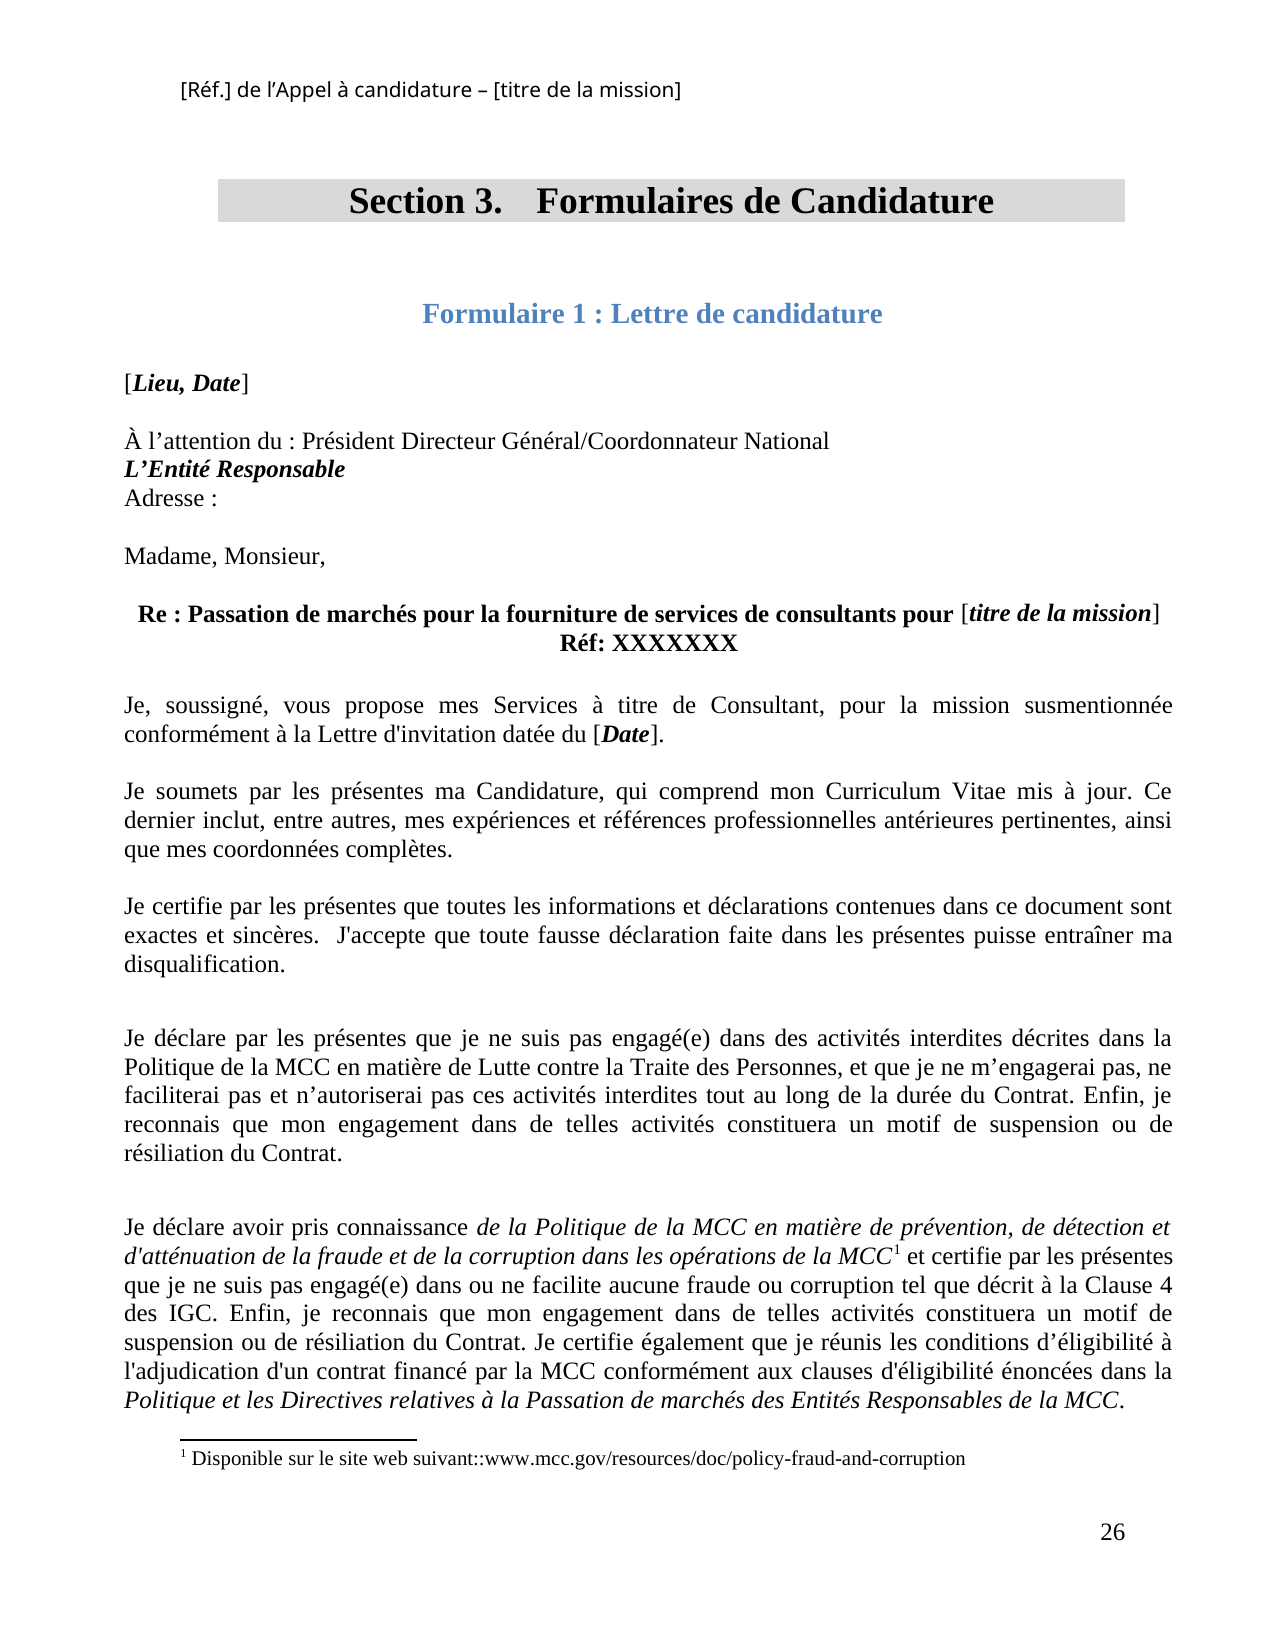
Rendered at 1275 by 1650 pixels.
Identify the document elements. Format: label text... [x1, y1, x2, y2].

text Je soumets par les présentes ma Candidature, qui comprend mon Curriculum Vitae mis à jour. Ce dernier inclut, entre autres, mes expériences et références professionnelles antérieures pertinentes, ainsi que mes coordonnées complètes. [124, 776, 1174, 862]
text Adresse : [124, 483, 1174, 512]
list Formulaires de Candidature [218, 179, 1125, 222]
text À l’attention du : Président Directeur Général/Coordonnateur National [124, 426, 1174, 454]
text Re : Passation de marchés pour la fourniture de services de consultants pour [titre de la mission] [124, 598, 1174, 628]
text [Lieu, Date] [124, 368, 1174, 397]
text Je, soussigné, vous propose mes Services à titre de Consultant, pour la mission susmentionnée conformément à la Lettre d'invitation datée du [Date]. [124, 690, 1174, 747]
text Formulaire 1 : Lettre de candidature [180, 297, 1125, 330]
list Je déclare avoir pris connaissance de la Politique de la MCC en matière de prévention, de détection et d'atténuation de la fraude et de la corruption dans les opérations de la MCC et certifie par les présentes que je ne suis pas engagé(e) dans ou ne facilite aucune fraude ou corruption tel que décrit à la Clause 4 des IGC. Enfin, je reconnais que mon engagement dans de telles activités constituera un motif de suspension ou de résiliation du Contrat. Je certifie également que je réunis les conditions d’éligibilité à l'adjudication d'un contrat financé par la MCC conformément aux clauses d'éligibilité énoncées dans la Politique et les Directives relatives à la Passation de marchés des Entités Responsables de la MCC. [124, 1212, 1174, 1413]
text Madame, Monsieur, [124, 541, 1174, 569]
text L’Entité Responsable [124, 454, 1174, 483]
text Réf: XXXXXXX [124, 628, 1174, 657]
list Je déclare par les présentes que je ne suis pas engagé(e) dans des activités interdites décrites dans la Politique de la MCC en matière de Lutte contre la Traite des Personnes, et que je ne m’engagerai pas, ne faciliterai pas et n’autoriserai pas ces activités interdites tout au long de la durée du Contrat. Enfin, je reconnais que mon engagement dans de telles activités constituera un motif de suspension ou de résiliation du Contrat. [124, 1023, 1174, 1167]
text Je certifie par les présentes que toutes les informations et déclarations contenues dans ce document sont exactes et sincères. J'accepte que toute fausse déclaration faite dans les présentes puisse entraîner ma disqualification. [124, 891, 1174, 977]
